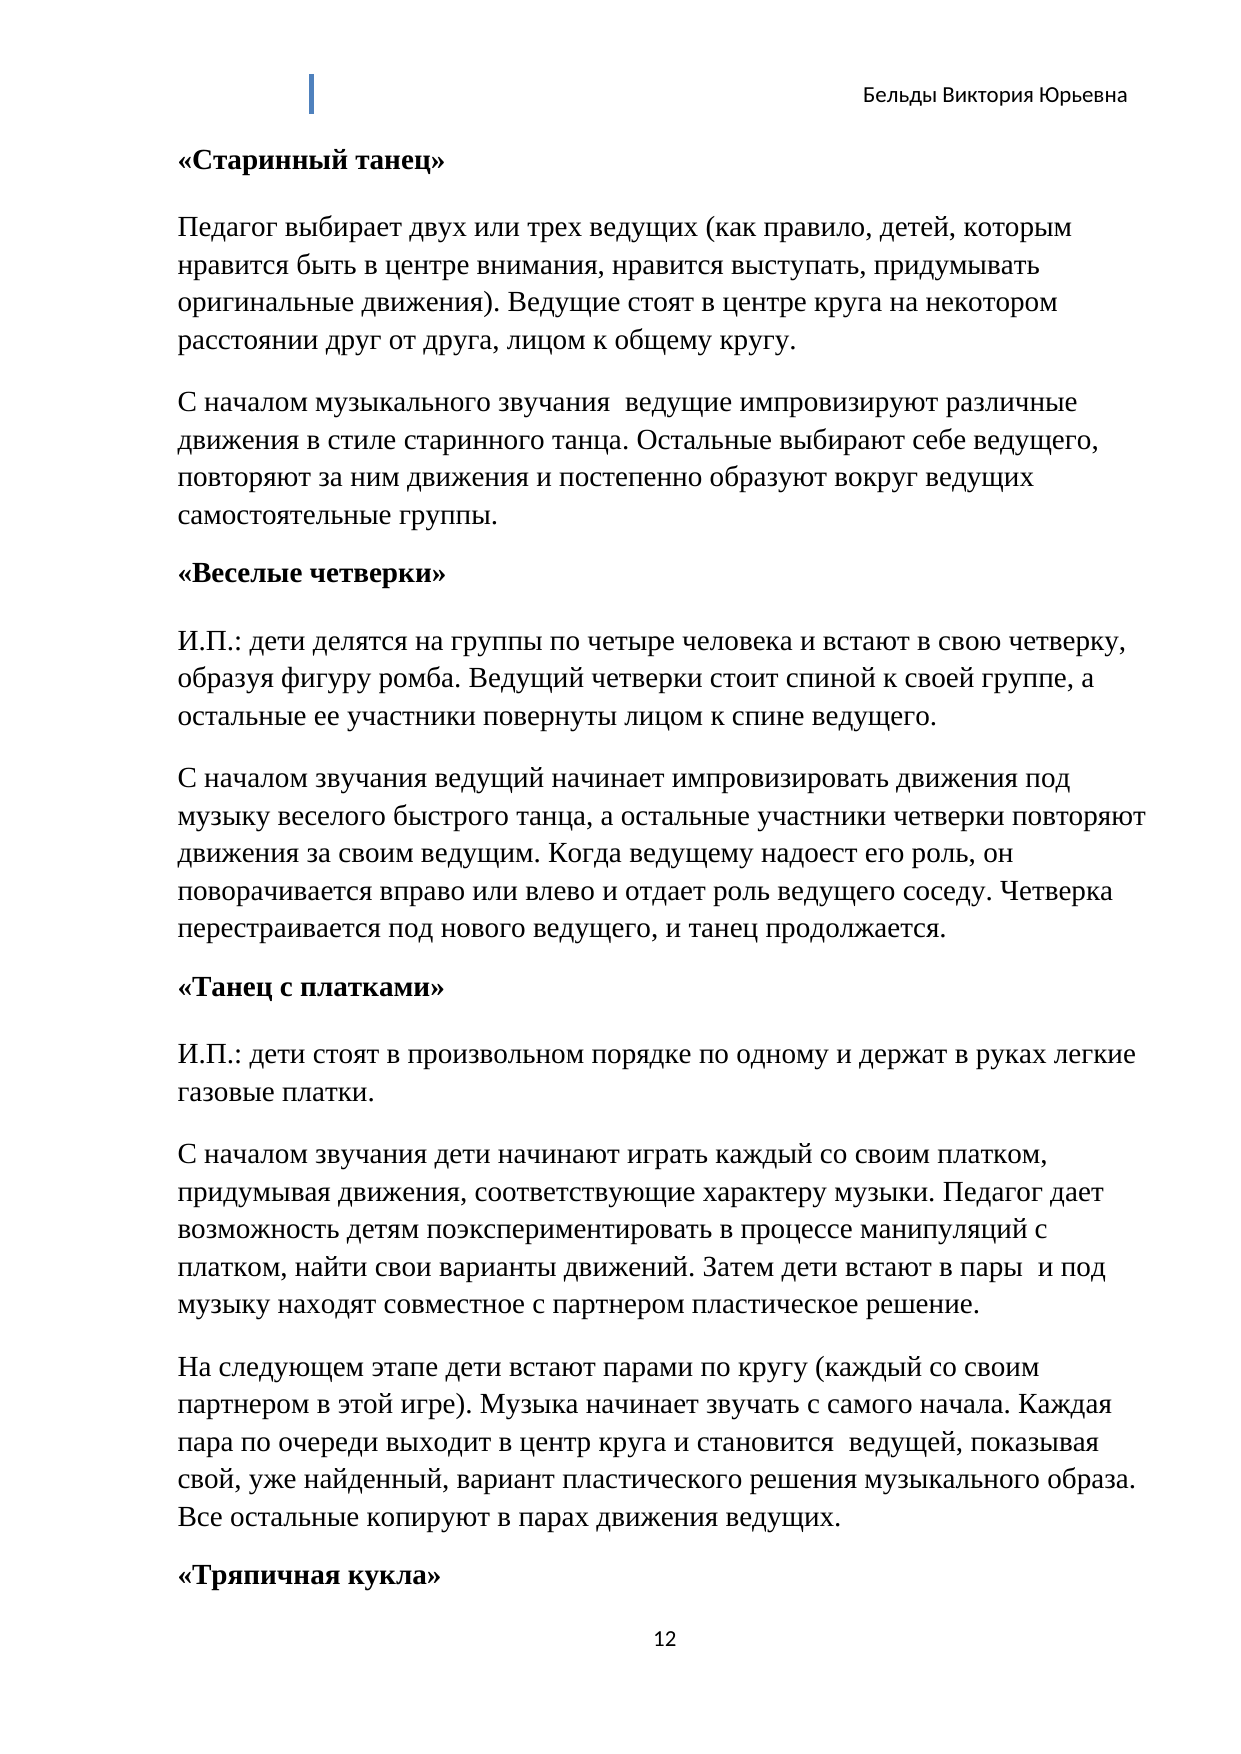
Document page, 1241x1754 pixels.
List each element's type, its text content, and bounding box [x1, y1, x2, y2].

text С началом звучания дети начинают играть каждый со своим платком, придумывая движения, соответствующие характеру музыки. Педагог дает возможность детям поэкспериментировать в процессе манипуляций с платком, найти свои варианты движений. Затем дети встают в пары и под музыку находят совместное с партнером пластическое решение. [177, 1132, 1152, 1320]
text «Тряпичная кукла» [177, 1557, 1152, 1591]
text На следующем этапе дети встают парами по кругу (каждый со своим партнером в этой игре). Музыка начинает звучать с самого начала. Каждая пара по очереди выходит в центр круга и становится ведущей, показывая свой, уже найденный, вариант пластического решения музыкального образа. Все остальные копируют в парах движения ведущих. [177, 1345, 1152, 1532]
text «Танец с платками» [177, 969, 1152, 1002]
text «Веселые четверки» [177, 555, 1152, 589]
text И.П.: дети делятся на группы по четыре человека и встают в свою четверку, образуя фигуру ромба. Ведущий четверки стоит спиной к своей группе, а остальные ее участники повернуты лицом к спине ведущего. [177, 619, 1152, 731]
text С началом звучания ведущий начинает импровизировать движения под музыку веселого быстрого танца, а остальные участники четверки повторяют движения за своим ведущим. Когда ведущему надоест его роль, он поворачивается вправо или влево и отдает роль ведущего соседу. Четверка перестраивается под нового ведущего, и танец продолжается. [177, 756, 1152, 944]
text И.П.: дети стоят в произвольном порядке по одному и держат в руках легкие газовые платки. [177, 1032, 1152, 1107]
text С началом музыкального звучания ведущие импровизируют различные движения в стиле старинного танца. Остальные выбирают себе ведущего, повторяют за ним движения и постепенно образуют вокруг ведущих самостоятельные группы. [177, 380, 1152, 530]
text «Старинный танец» [177, 142, 1152, 175]
text Педагог выбирает двух или трех ведущих (как правило, детей, которым нравится быть в центре внимания, нравится выступать, придумывать оригинальные движения). Ведущие стоят в центре круга на некотором расстоянии друг от друга, лицом к общему кругу. [177, 205, 1152, 355]
